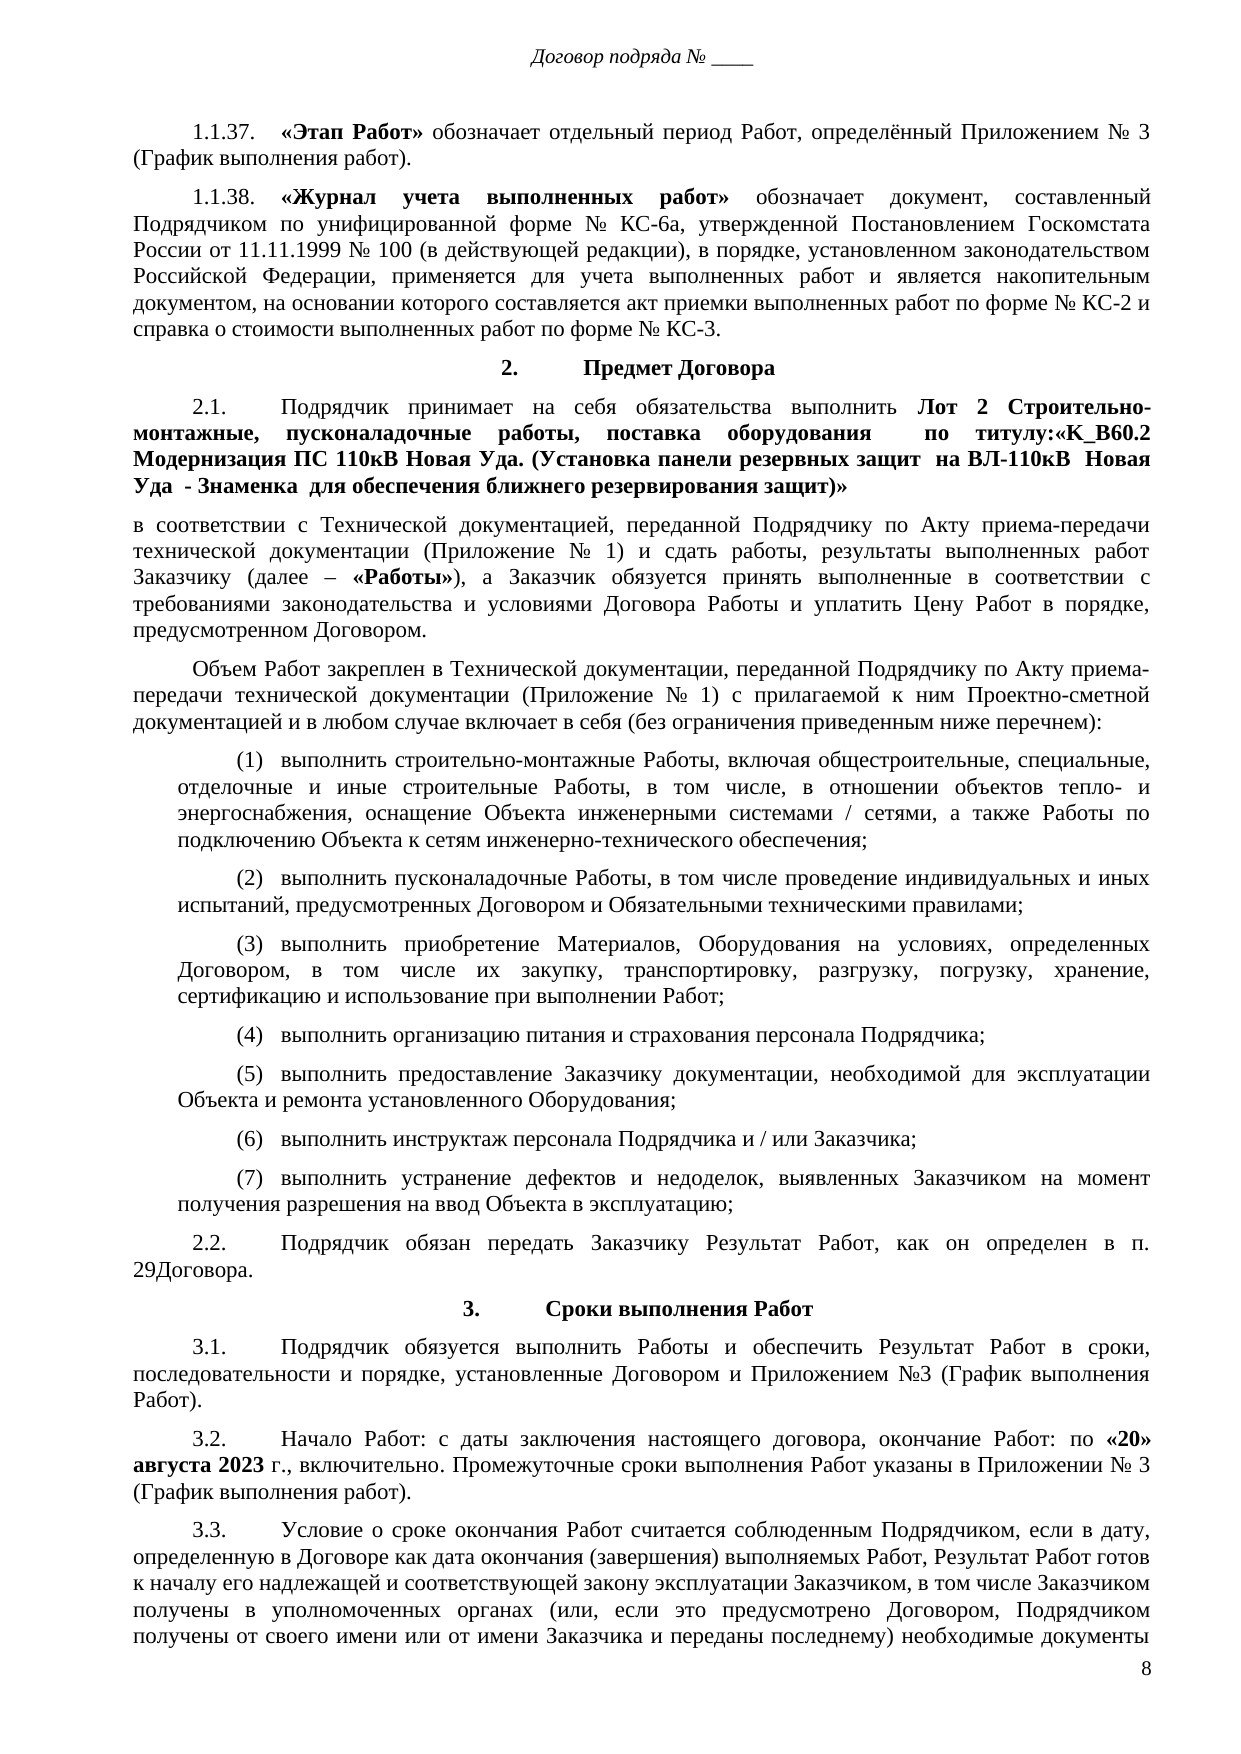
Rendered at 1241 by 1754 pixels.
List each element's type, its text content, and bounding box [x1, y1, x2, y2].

text Подрядчик обязан передать Заказчику Результат Работ, как он определен в п. 29Договора. [133, 1229, 1152, 1282]
text Сроки выполнения Работ [133, 1294, 1152, 1321]
text «Этап Работ» обозначает отдельный период Работ, определённый Приложением № 3 (График выполнения работ). [133, 118, 1152, 171]
text выполнить строительно-монтажные Работы, включая общестроительные, специальные, отделочные и иные строительные Работы, в том числе, в отношении объектов тепло- и энергоснабжения, оснащение Объекта инженерными системами / сетями, а также Работы по подключению Объекта к сетям инженерно-технического обеспечения; [177, 747, 1152, 852]
text выполнить предоставление Заказчику документации, необходимой для эксплуатации Объекта и ремонта установленного Оборудования; [177, 1060, 1152, 1113]
list Объем Работ закреплен в Технической документации, переданной Подрядчику по Акту приема-передачи технической документации (Приложение № 1) с прилагаемой к ним Проектно-сметной документацией и в любом случае включает в себя (без ограничения приведенным ниже перечнем): [133, 655, 1152, 734]
text выполнить устранение дефектов и недоделок, выявленных Заказчиком на момент получения разрешения на ввод Объекта в эксплуатацию; [177, 1164, 1152, 1217]
text «Журнал учета выполненных работ» обозначает документ, составленный Подрядчиком по унифицированной форме № КС-6а, утвержденной Постановлением Госкомстата России от 11.11.1999 № 100 (в действующей редакции), в порядке, установленном законодательством Российской Федерации, применяется для учета выполненных работ и является накопительным документом, на основании которого составляется акт приемки выполненных работ по форме № КС-2 и справка о стоимости выполненных работ по форме № КС-3. [133, 183, 1152, 341]
text выполнить пусконаладочные Работы, в том числе проведение индивидуальных и иных испытаний, предусмотренных Договором и Обязательными техническими правилами; [177, 864, 1152, 917]
text выполнить организацию питания и страхования персонала Подрядчика; [177, 1021, 1152, 1048]
text Предмет Договора [133, 354, 1152, 380]
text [133, 1517, 1152, 1648]
text выполнить приобретение Материалов, Оборудования на условиях, определенных Договором, в том числе их закупку, транспортировку, разгрузку, погрузку, хранение, сертификацию и использование при выполнении Работ; [177, 930, 1152, 1009]
text Подрядчик обязуется выполнить Работы и обеспечить Результат Работ в сроки, последовательности и порядке, установленные Договором и Приложением №3 (График выполнения Работ). [133, 1333, 1152, 1412]
text Подрядчик принимает на себя обязательства выполнить Лот 2 Строительно-монтажные, пусконаладочные работы, поставка оборудования по титулу:«K_В60.2 Модернизация ПС 110кВ Новая Уда. (Установка панели резервных защит на ВЛ-110кВ Новая Уда - Знаменка для обеспечения ближнего резервирования защит)» [133, 393, 1152, 498]
list в соответствии с Технической документацией, переданной Подрядчику по Акту приема-передачи технической документации (Приложение № 1) и сдать работы, результаты выполненных работ Заказчику (далее – «Работы»), а Заказчик обязуется принять выполненные в соответствии с требованиями законодательства и условиями Договора Работы и уплатить Цену Работ в порядке, предусмотренном Договором. [133, 511, 1152, 642]
text Начало Работ: с даты заключения настоящего договора, окончание Работ: по «20» августа 2023 г., включительно. Промежуточные сроки выполнения Работ указаны в Приложении № 3 (График выполнения работ). [133, 1425, 1152, 1504]
text выполнить инструктаж персонала Подрядчика и / или Заказчика; [177, 1125, 1152, 1152]
